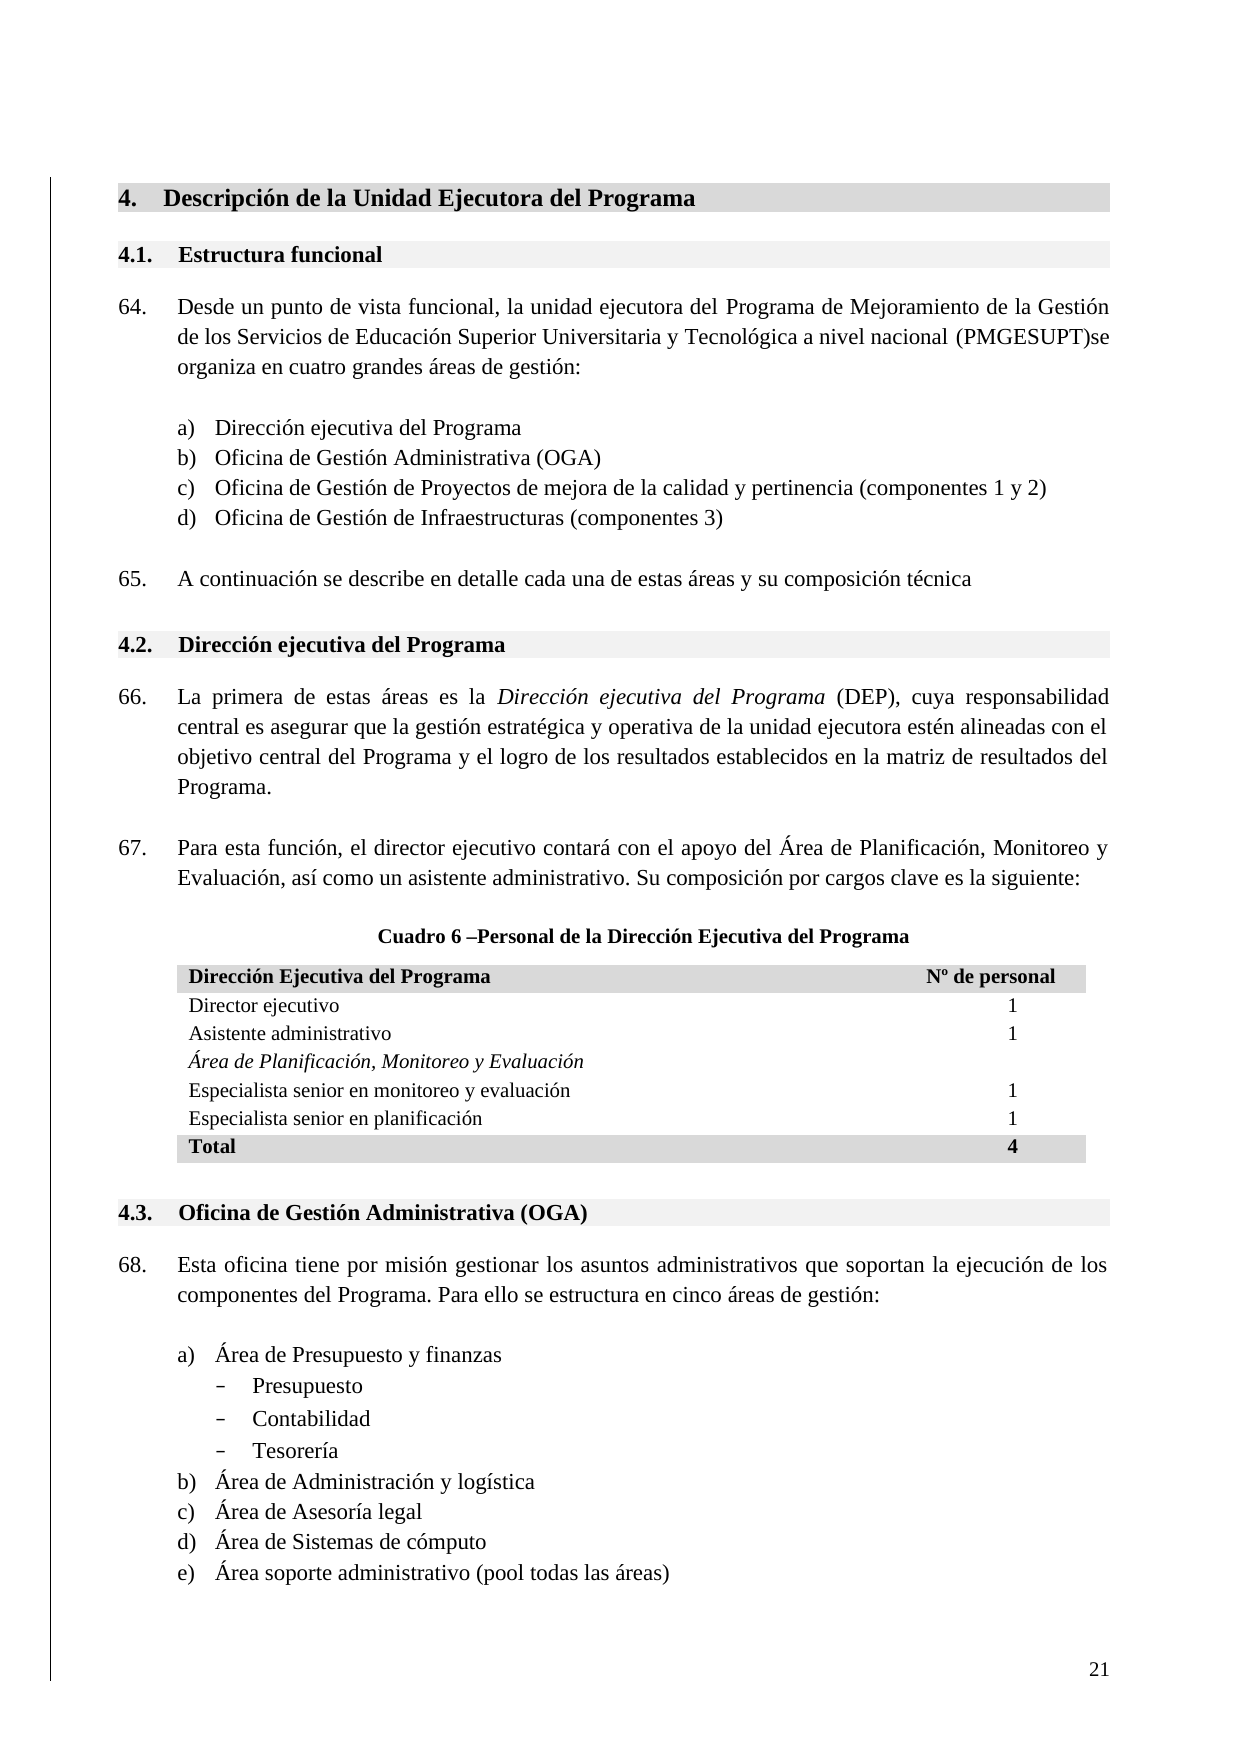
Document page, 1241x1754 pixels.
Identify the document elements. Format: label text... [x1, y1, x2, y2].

list Oficina de Gestión Administrativa (OGA) [177, 444, 1110, 470]
table_cell Especialista senior en planificación [177, 1106, 915, 1134]
list Área soporte administrativo (pool todas las áreas) [177, 1559, 1110, 1585]
table_cell 1 [915, 1078, 1086, 1106]
list Oficina de Gestión de Proyectos de mejora de la calidad y pertinencia (componentes 1 y 2) [177, 474, 1110, 500]
list Tesorería [214, 1436, 1110, 1464]
table_header Nº de personal [915, 965, 1086, 993]
subtitle Estructura funcional [118, 241, 1110, 268]
subtitle Dirección ejecutiva del Programa [118, 631, 1110, 658]
table_cell 1 [915, 993, 1086, 1021]
subtitle Oficina de Gestión Administrativa (OGA) [118, 1199, 1110, 1226]
table_cell Especialista senior en monitoreo y evaluación [177, 1078, 915, 1106]
list Área de Administración y logística [177, 1468, 1110, 1494]
list Dirección ejecutiva del Programa [177, 414, 1110, 440]
table_cell 4 [915, 1135, 1086, 1163]
table_cell Área de Planificación, Monitoreo y Evaluación [177, 1050, 1086, 1078]
list Oficina de Gestión de Infraestructuras (componentes 3) [177, 504, 1110, 531]
list A continuación se describe en detalle cada una de estas áreas y su composición técnica [118, 565, 1110, 591]
list Desde un punto de vista funcional, la unidad ejecutora del Programa de Mejoramiento de la Gestión de los Servicios de Educación Superior Universitaria y Tecnológica a nivel nacional (PMGESUPT)se organiza en cuatro grandes áreas de gestión: [118, 293, 1110, 379]
table_cell 1 [915, 1106, 1086, 1134]
list Presupuesto [214, 1371, 1110, 1399]
list Contabilidad [214, 1404, 1110, 1432]
table_cell Asistente administrativo [177, 1021, 915, 1049]
list Esta oficina tiene por misión gestionar los asuntos administrativos que soportan la ejecución de los componentes del Programa. Para ello se estructura en cinco áreas de gestión: [118, 1251, 1110, 1307]
list Cuadro 6 –Personal de la Dirección Ejecutiva del Programa [177, 924, 1110, 948]
table_cell Director ejecutivo [177, 993, 915, 1021]
list La primera de estas áreas es la Dirección ejecutiva del Programa (DEP), cuya responsabilidad central es asegurar que la gestión estratégica y operativa de la unidad ejecutora estén alineadas con el objetivo central del Programa y el logro de los resultados establecidos en la matriz de resultados del Programa. [118, 683, 1110, 800]
table_header Dirección Ejecutiva del Programa [177, 965, 915, 993]
list Para esta función, el director ejecutivo contará con el apoyo del Área de Planificación, Monitoreo y Evaluación, así como un asistente administrativo. Su composición por cargos clave es la siguiente: [118, 834, 1110, 890]
table_cell Total [177, 1135, 915, 1163]
subtitle Descripción de la Unidad Ejecutora del Programa [118, 183, 1110, 212]
list Área de Asesoría legal [177, 1498, 1110, 1524]
list Área de Sistemas de cómputo [177, 1528, 1110, 1555]
list Área de Presupuesto y finanzas [177, 1341, 1110, 1368]
table_cell 1 [915, 1021, 1086, 1049]
